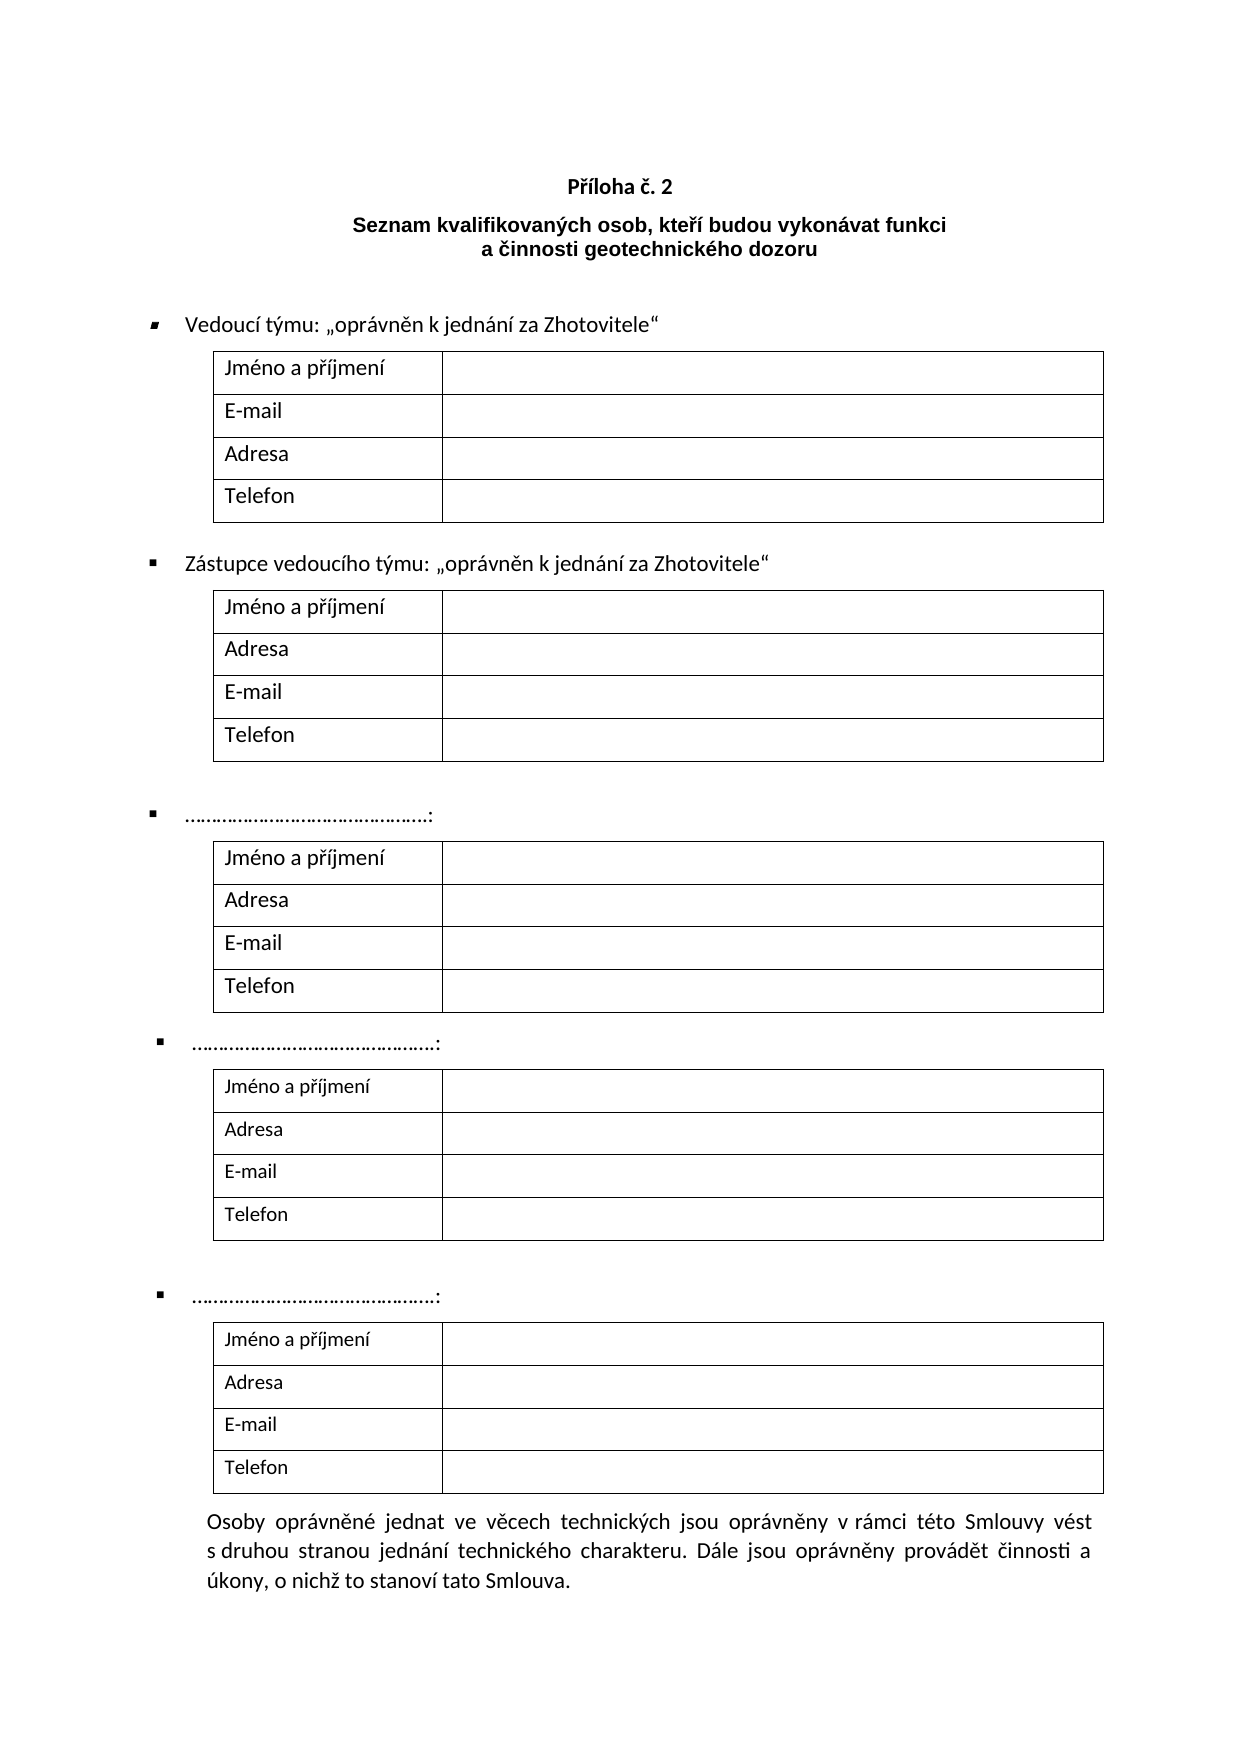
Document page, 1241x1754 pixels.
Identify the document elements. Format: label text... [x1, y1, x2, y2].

list Vedoucí týmu: „oprávněn k jednání za Zhotovitele“ [148, 309, 1093, 339]
list ……………………………………….: [155, 1025, 1093, 1056]
list ……………………………………….: [148, 799, 1093, 828]
table_header Jméno a příjmení [214, 1323, 442, 1365]
table_cell Telefon [214, 719, 442, 761]
table_cell Adresa [214, 634, 442, 675]
table_cell [443, 480, 1103, 522]
table_cell Adresa [214, 438, 442, 479]
text Osoby oprávněné jednat ve věcech technických jsou oprávněny v rámci této Smlouvy vést s druhou stranou jednání technického charakteru. Dále jsou oprávněny provádět činnosti a úkony, o nichž to stanoví tato Smlouva. [207, 1506, 1093, 1594]
table_cell Telefon [214, 480, 442, 522]
table_header [443, 352, 1103, 394]
table_header Jméno a příjmení [214, 1070, 442, 1112]
table_cell [443, 1155, 1103, 1197]
table_header [443, 842, 1103, 883]
table_cell Adresa [214, 885, 442, 926]
table_cell E-mail [214, 395, 442, 437]
table_cell Telefon [214, 1198, 442, 1240]
table_header Jméno a příjmení [214, 842, 442, 883]
table_cell E-mail [214, 927, 442, 969]
table_cell [443, 885, 1103, 926]
table_cell [443, 1366, 1103, 1407]
table_cell E-mail [214, 1409, 442, 1450]
table_cell E-mail [214, 676, 442, 718]
table_cell Adresa [214, 1113, 442, 1154]
table_cell [443, 927, 1103, 969]
table_header Jméno a příjmení [214, 352, 442, 394]
table_cell [443, 719, 1103, 761]
table_header Jméno a příjmení [214, 591, 442, 632]
table_cell [443, 634, 1103, 675]
table_header [443, 1070, 1103, 1112]
table_cell Telefon [214, 1451, 442, 1493]
text Příloha č. 2 [148, 171, 1093, 200]
list Zástupce vedoucího týmu: „oprávněn k jednání za Zhotovitele“ [148, 548, 1093, 577]
table_cell [443, 1451, 1103, 1493]
list ……………………………………….: [155, 1278, 1093, 1309]
table_cell E-mail [214, 1155, 442, 1197]
table_cell [443, 1113, 1103, 1154]
table_cell [443, 676, 1103, 718]
table_cell [443, 970, 1103, 1012]
table_cell [443, 438, 1103, 479]
table_cell [443, 1198, 1103, 1240]
table_cell Adresa [214, 1366, 442, 1407]
text Seznam kvalifikovaných osob, kteří budou vykonávat funkci a činnosti geotechnického dozoru [207, 213, 1093, 261]
table_cell Telefon [214, 970, 442, 1012]
table_header [443, 1323, 1103, 1365]
table_cell [443, 395, 1103, 437]
table_cell [443, 1409, 1103, 1450]
table_header [443, 591, 1103, 632]
